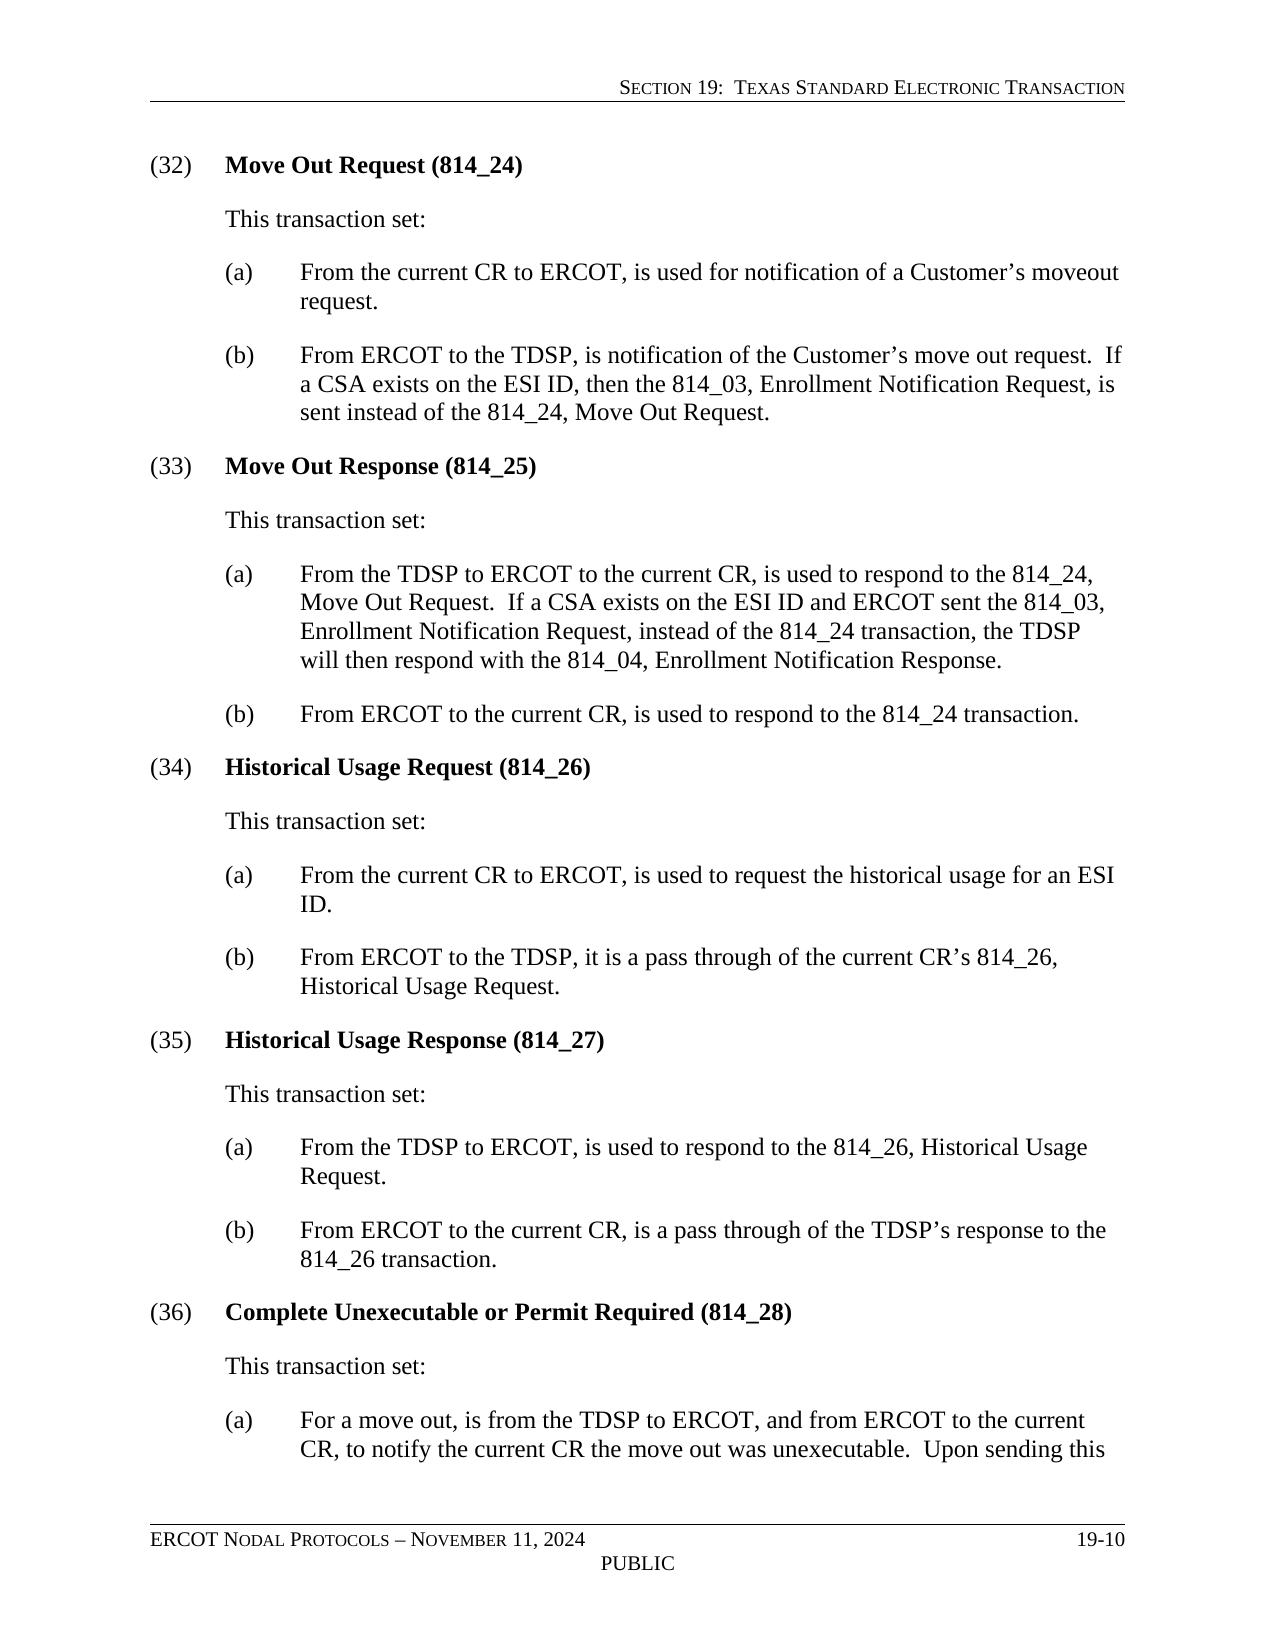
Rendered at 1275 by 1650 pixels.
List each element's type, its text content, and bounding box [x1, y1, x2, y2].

text (34) Historical Usage Request (814_26) [150, 752, 1125, 781]
list (a) From the current CR to ERCOT, is used for notification of a Customer’s moveout request. [225, 257, 1125, 315]
list (a) From the TDSP to ERCOT, is used to respond to the 814_26, Historical Usage Request. [225, 1132, 1125, 1190]
text (32) Move Out Request (814_24) [150, 150, 1125, 179]
list (b) From ERCOT to the TDSP, it is a pass through of the current CR’s 814_26, Historical Usage Request. [225, 942, 1125, 1000]
text This transaction set: [225, 806, 1125, 835]
list (b) From ERCOT to the current CR, is used to respond to the 814_24 transaction. [225, 699, 1125, 727]
text (35) Historical Usage Response (814_27) [150, 1025, 1125, 1054]
list (a) From the current CR to ERCOT, is used to request the historical usage for an ESI ID. [225, 860, 1125, 917]
list (b) From ERCOT to the TDSP, is notification of the Customer’s move out request. If a CSA exists on the ESI ID, then the 814_03, Enrollment Notification Request, is sent instead of the 814_24, Move Out Request. [225, 340, 1125, 426]
text This transaction set: [225, 1351, 1125, 1380]
text This transaction set: [225, 1079, 1125, 1107]
list (b) From ERCOT to the current CR, is a pass through of the TDSP’s response to the 814_26 transaction. [225, 1215, 1125, 1272]
text This transaction set: [225, 505, 1125, 534]
text (36) Complete Unexecutable or Permit Required (814_28) [150, 1297, 1125, 1326]
text (33) Move Out Response (814_25) [150, 451, 1125, 480]
text This transaction set: [225, 204, 1125, 232]
list (a) From the TDSP to ERCOT to the current CR, is used to respond to the 814_24, Move Out Request. If a CSA exists on the ESI ID and ERCOT sent the 814_03, Enrollment Notification Request, instead of the 814_24 transaction, the TDSP will then respond with the 814_04, Enrollment Notification Response. [225, 559, 1125, 674]
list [225, 1405, 1125, 1462]
